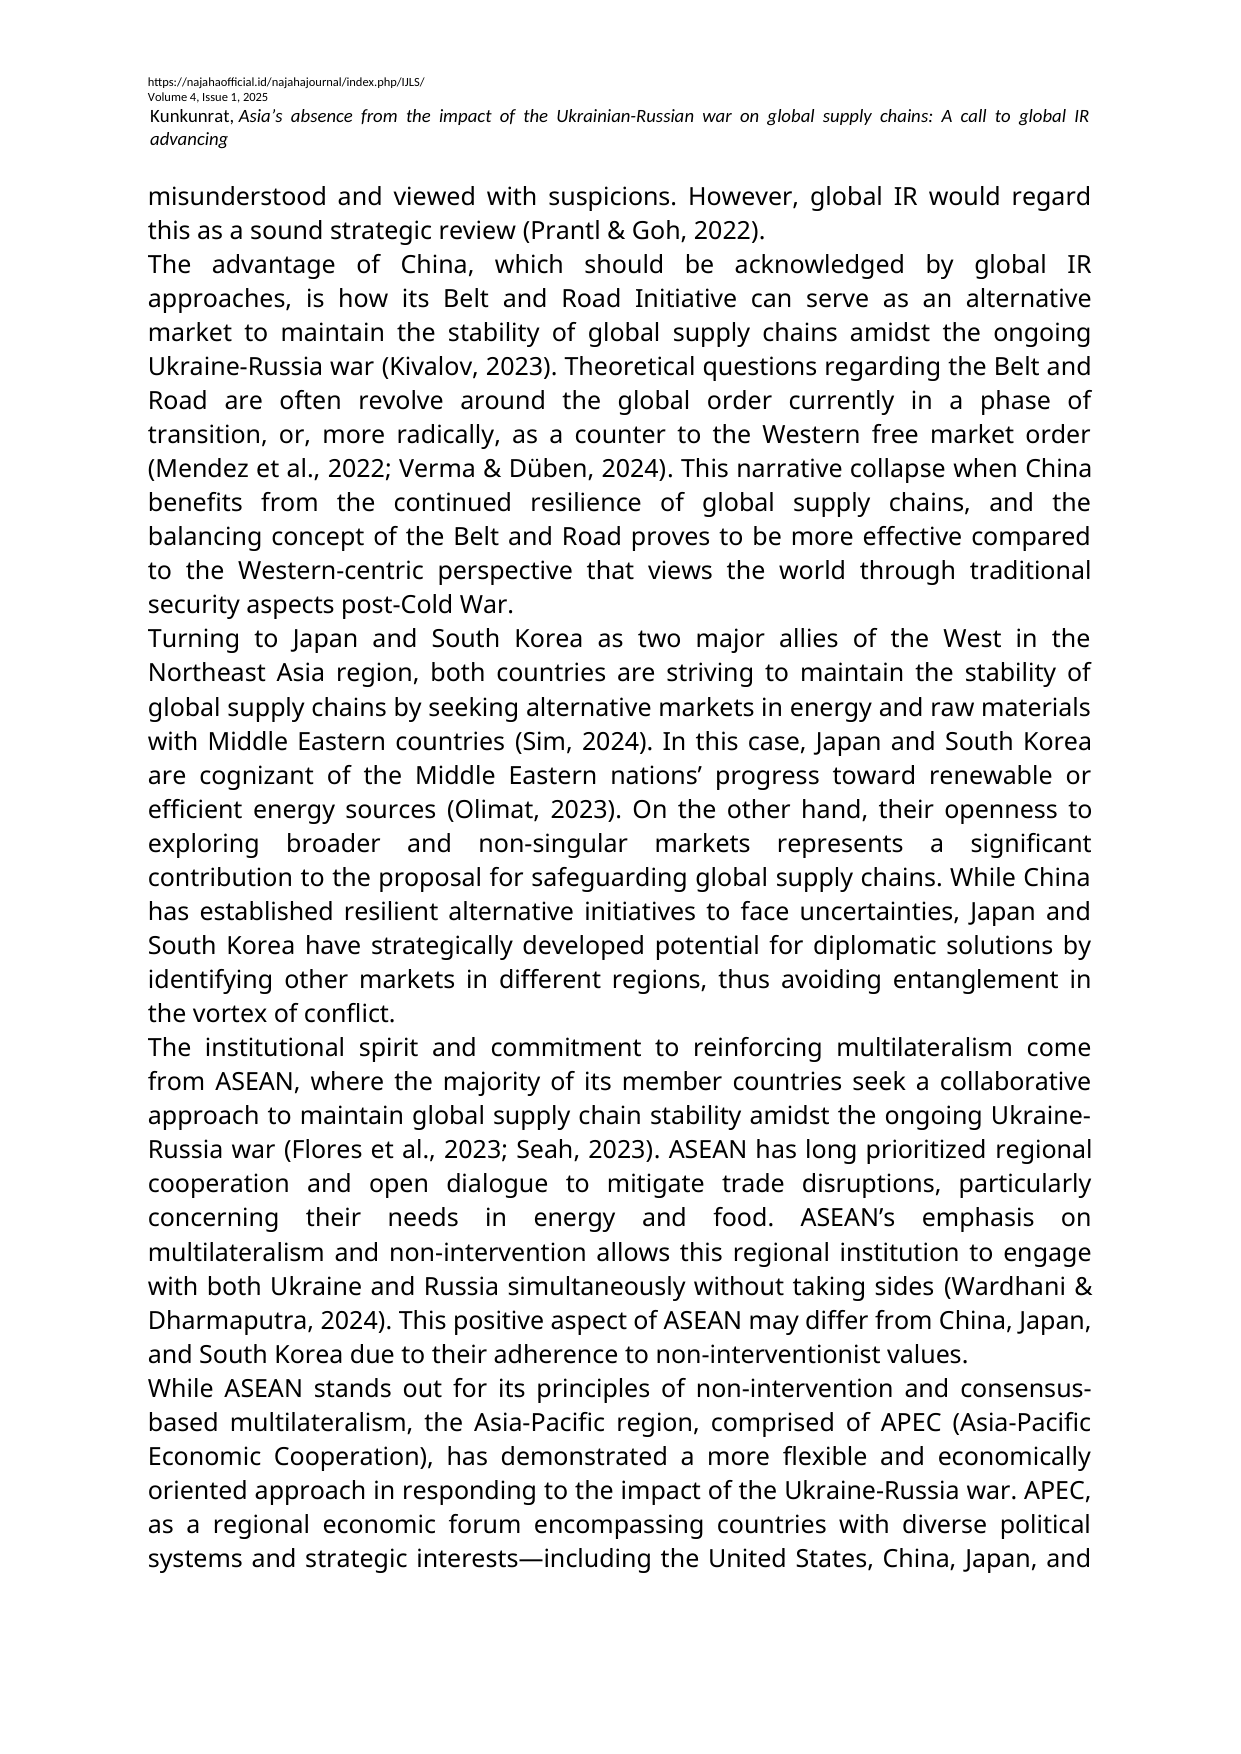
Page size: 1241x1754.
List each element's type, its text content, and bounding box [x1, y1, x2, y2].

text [148, 178, 1092, 246]
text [148, 1370, 1092, 1575]
text Turning to Japan and South Korea as two major allies of the West in the Northeast Asia region, both countries are striving to maintain the stability of global supply chains by seeking alternative markets in energy and raw materials with Middle Eastern countries . In this case, Japan and South Korea are cognizant of the Middle Eastern nations’ progress toward renewable or efficient energy sources . On the other hand, their openness to exploring broader and non-singular markets represents a significant contribution to the proposal for safeguarding global supply chains. While China has established resilient alternative initiatives to face uncertainties, Japan and South Korea have strategically developed potential for diplomatic solutions by identifying other markets in different regions, thus avoiding entanglement in the vortex of conflict. [148, 621, 1092, 1030]
text The institutional spirit and commitment to reinforcing multilateralism come from ASEAN, where the majority of its member countries seek a collaborative approach to maintain global supply chain stability amidst the ongoing Ukraine-Russia war . ASEAN has long prioritized regional cooperation and open dialogue to mitigate trade disruptions, particularly concerning their needs in energy and food. ASEAN’s emphasis on multilateralism and non-intervention allows this regional institution to engage with both Ukraine and Russia simultaneously without taking sides . This positive aspect of ASEAN may differ from China, Japan, and South Korea due to their adherence to non-interventionist values. [148, 1030, 1092, 1370]
text The advantage of China, which should be acknowledged by global IR approaches, is how its Belt and Road Initiative can serve as an alternative market to maintain the stability of global supply chains amidst the ongoing Ukraine-Russia war . Theoretical questions regarding the Belt and Road are often revolve around the global order currently in a phase of transition, or, more radically, as a counter to the Western free market order . This narrative collapse when China benefits from the continued resilience of global supply chains, and the balancing concept of the Belt and Road proves to be more effective compared to the Western-centric perspective that views the world through traditional security aspects post-Cold War. [148, 246, 1092, 621]
